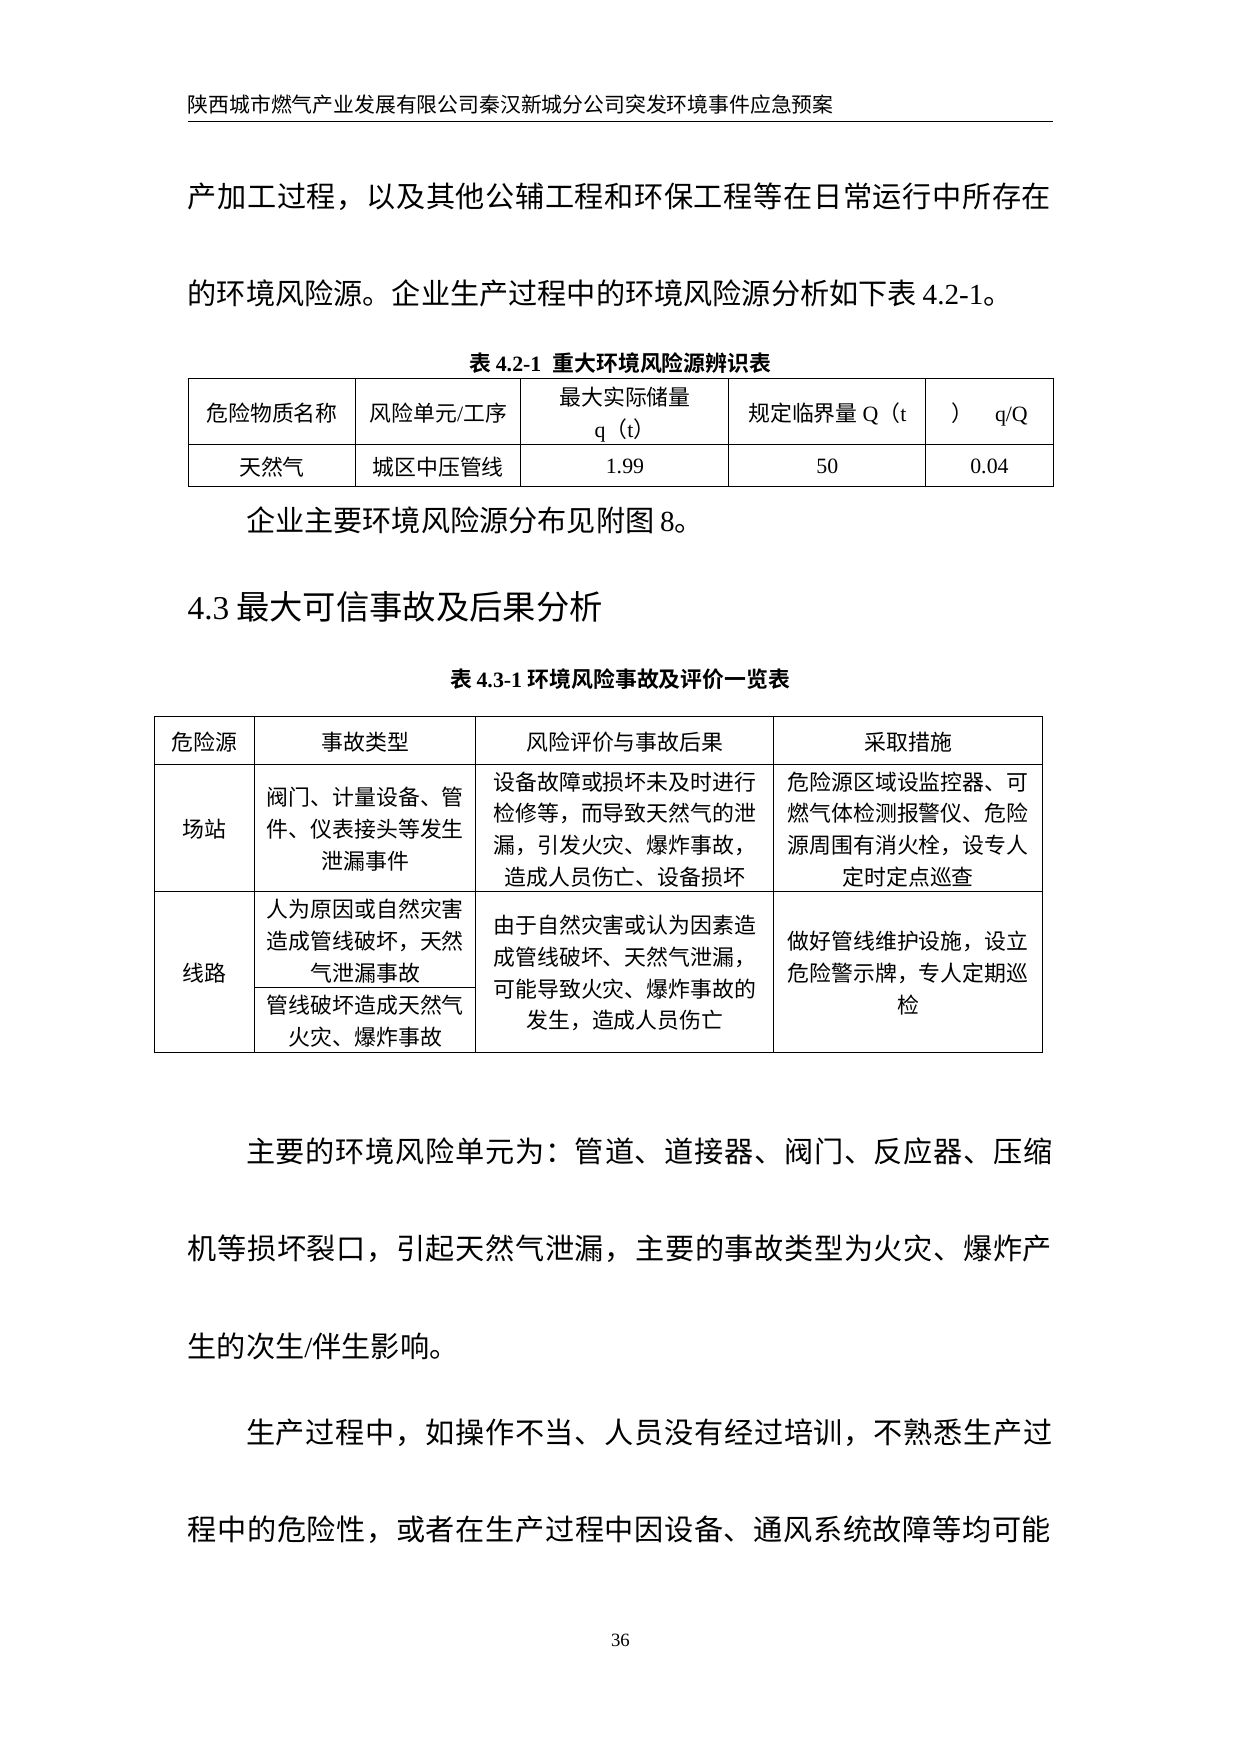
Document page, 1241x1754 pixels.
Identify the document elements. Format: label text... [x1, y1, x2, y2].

table_cell 由于自然灾害或认为因素造成管线破坏、天然气泄漏，可能导致火灾、爆炸事故的发生，造成人员伤亡 [476, 892, 773, 1052]
table_cell 设备故障或损坏未及时进行检修等，而导致天然气的泄漏，引发火灾、爆炸事故，造成人员伤亡、设备损坏 [476, 765, 773, 891]
table_header 风险评价与事故后果 [476, 717, 773, 763]
table_header 规定临界量 Q（t [729, 379, 925, 444]
table_header 采取措施 [774, 717, 1042, 763]
table_cell 线路 [155, 892, 254, 1052]
table_header ） q/Q [926, 379, 1053, 444]
table_cell 0.04 [926, 445, 1053, 486]
text 企业主要环境风险源分布见附图8。 [187, 487, 1053, 552]
table_cell 管线破坏造成天然气火灾、爆炸事故 [255, 988, 475, 1052]
table_cell 危险源区域设监控器、可燃气体检测报警仪、危险源周围有消火栓，设专人定时定点巡查 [774, 765, 1042, 891]
table_cell 城区中压管线 [356, 445, 520, 486]
table_cell 天然气 [189, 445, 355, 486]
table_cell 做好管线维护设施，设立危险警示牌，专人定期巡检 [774, 892, 1042, 1052]
text 表4.2-1 重大环境风险源辨识表 [187, 346, 1053, 378]
text 表4.3-1 环境风险事故及评价一览表 [187, 662, 1053, 694]
table_header 风险单元/工序 [356, 379, 520, 444]
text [187, 1398, 1053, 1560]
table_header 危险源 [155, 717, 254, 763]
text 主要的环境风险单元为：管道、道接器、阀门、反应器、压缩机等损坏裂口，引起天然气泄漏，主要的事故类型为火灾、爆炸产生的次生/伴生影响。 [187, 694, 1053, 1377]
table_header 最大实际储量 q（t） [521, 379, 728, 444]
table_header 事故类型 [255, 717, 475, 763]
table_cell 场站 [155, 765, 254, 891]
table_cell 1.99 [521, 445, 728, 486]
subtitle 4.3最大可信事故及后果分析 [187, 573, 1053, 638]
table_cell 阀门、计量设备、管件、仪表接头等发生泄漏事件 [255, 765, 475, 891]
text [187, 162, 1053, 324]
table_cell 50 [729, 445, 925, 486]
table_cell 人为原因或自然灾害造成管线破坏，天然气泄漏事故 [255, 892, 475, 987]
table_header 危险物质名称 [189, 379, 355, 444]
